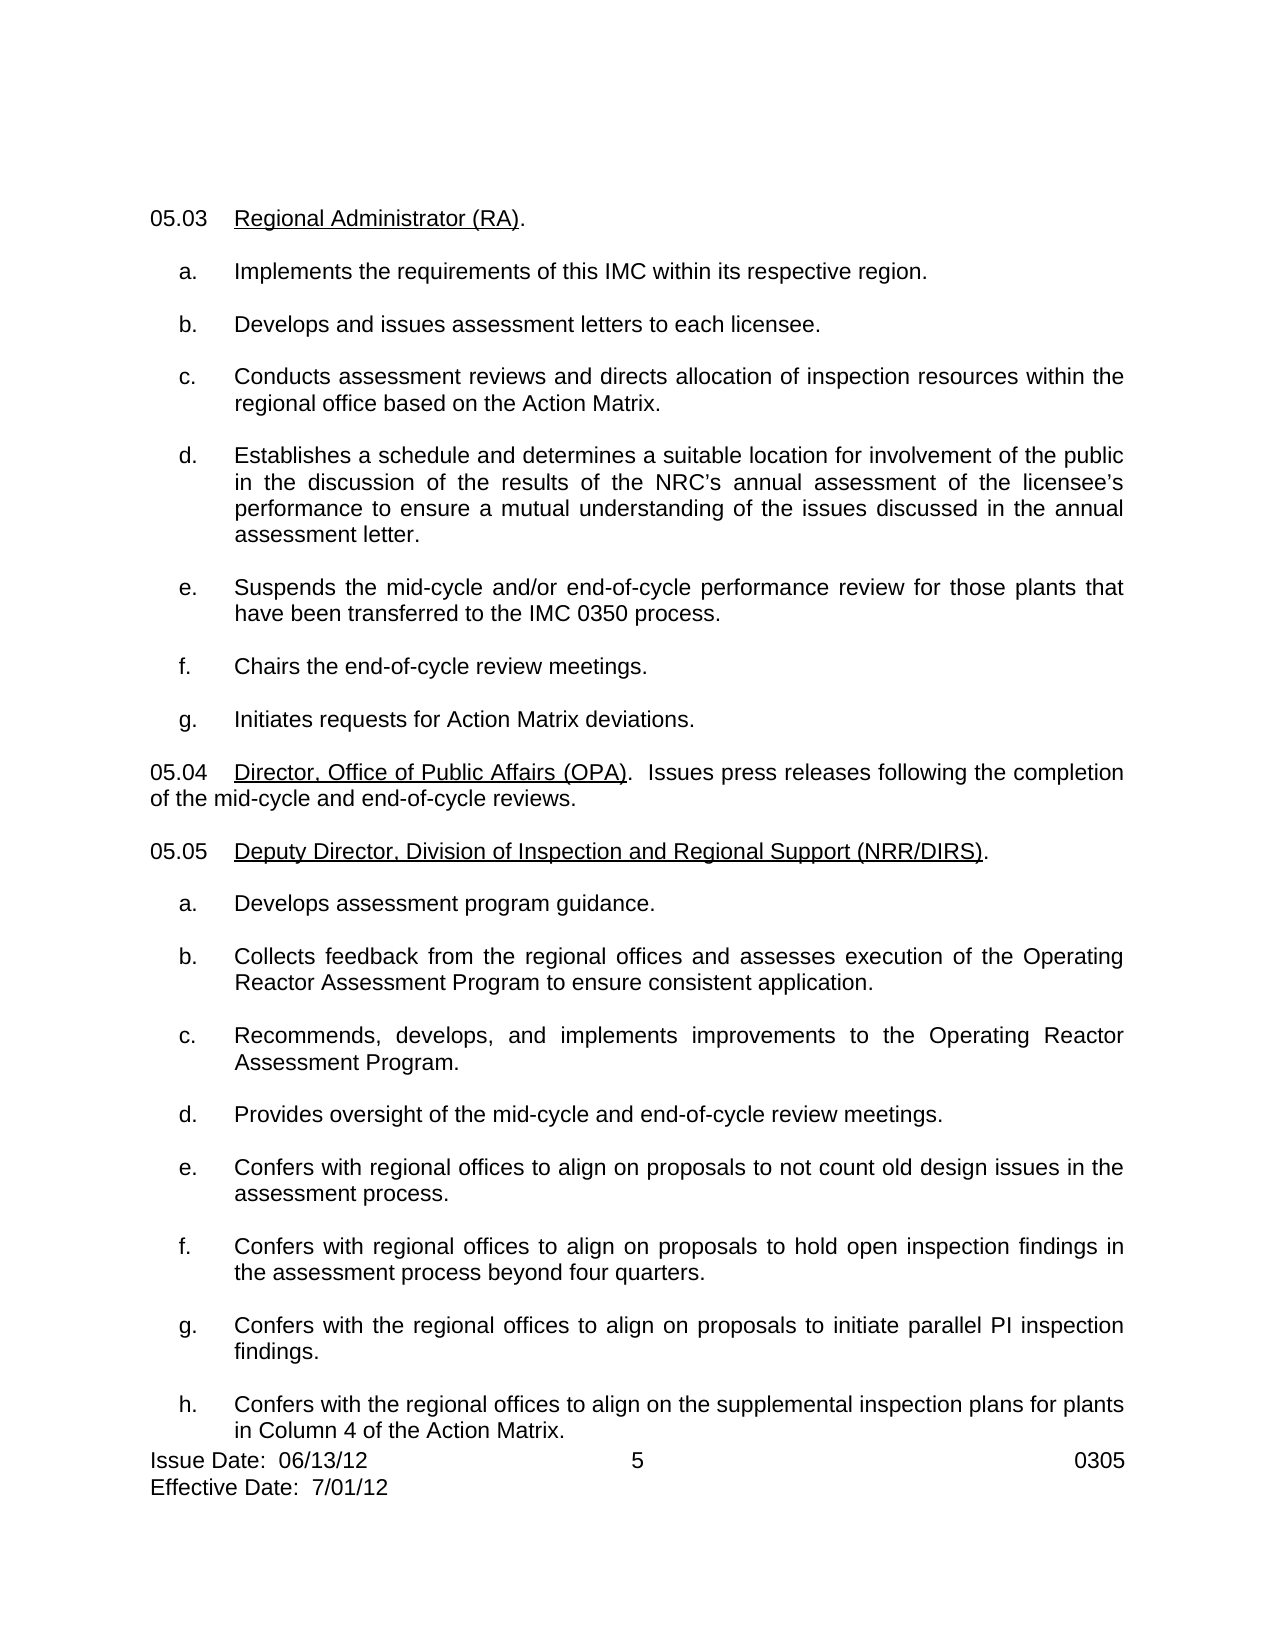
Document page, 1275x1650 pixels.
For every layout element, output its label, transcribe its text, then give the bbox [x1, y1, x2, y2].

text f. Confers with regional offices to align on proposals to hold open inspection findings in the assessment process beyond four quarters. [178, 1233, 1125, 1286]
subtitle 05.03 Regional Administrator (RA) . [150, 205, 1125, 231]
text f. Chairs the end-of-cycle review meetings. [178, 653, 1125, 679]
text c. Conducts assessment reviews and directs allocation of inspection resources within the regional office based on the Action Matrix. [178, 363, 1125, 416]
text a. Implements the requirements of this IMC within its respective region. [178, 258, 1125, 284]
text b. Develops and issues assessment letters to each licensee. [178, 311, 1125, 337]
text g. Confers with the regional offices to align on proposals to initiate parallel PI inspection findings. [178, 1312, 1125, 1365]
subtitle 05.04 Director, Office of Public Affairs (OPA) . Issues press releases following the completion of the mid-cycle and end-of-cycle reviews. [150, 758, 1125, 811]
text e. Suspends the mid-cycle and/or end-of-cycle performance review for those plants that have been transferred to the IMC 0350 process. [178, 574, 1125, 627]
text d. Provides oversight of the mid-cycle and end-of-cycle review meetings. [178, 1101, 1125, 1127]
text g. Initiates requests for Action Matrix deviations. [178, 706, 1125, 732]
subtitle 05.05 Deputy Director, Division of Inspection and Regional Support (NRR/DIRS) . [150, 838, 1125, 864]
text h. Confers with the regional offices to align on the supplemental inspection plans for plants in Column 4 of the Action Matrix. [178, 1391, 1125, 1444]
text a. Develops assessment program guidance. [178, 890, 1125, 917]
text c. Recommends, develops, and implements improvements to the Operating Reactor Assessment Program. [178, 1022, 1125, 1075]
text e. Confers with regional offices to align on proposals to not count old design issues in the assessment process. [178, 1154, 1125, 1207]
text b. Collects feedback from the regional offices and assesses execution of the Operating Reactor Assessment Program to ensure consistent application. [178, 943, 1125, 996]
text d. Establishes a schedule and determines a suitable location for involvement of the public in the discussion of the results of the NRC’s annual assessment of the licensee’s performance to ensure a mutual understanding of the issues discussed in the annual assessment letter. [178, 442, 1125, 548]
